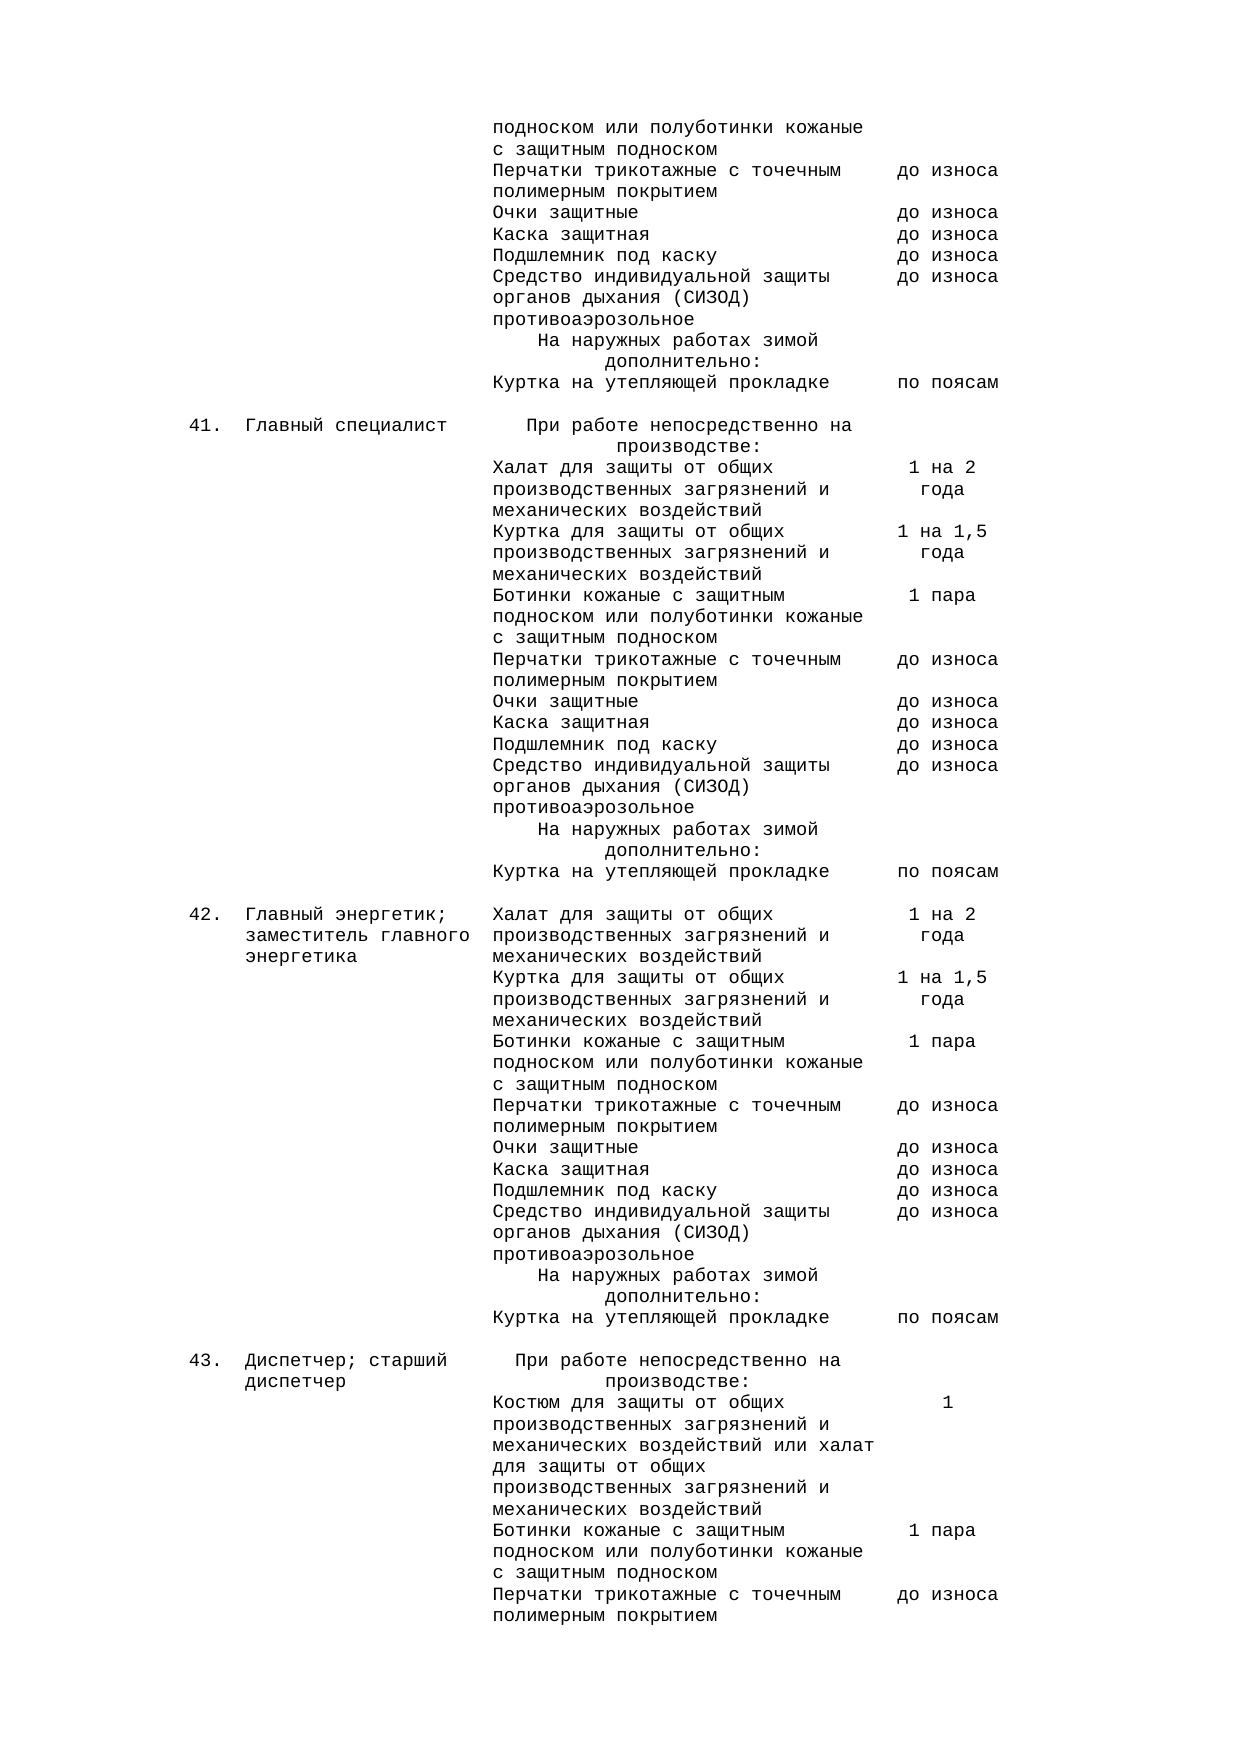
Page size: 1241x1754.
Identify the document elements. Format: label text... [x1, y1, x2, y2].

text Халат для защиты от общих 1 на 2 [177, 458, 1152, 479]
text Подшлемник под каску до износа [177, 1181, 1152, 1202]
text Куртка на утепляющей прокладке по поясам [177, 373, 1152, 394]
text Перчатки трикотажные с точечным до износа [177, 1584, 1152, 1606]
text Ботинки кожаные с защитным 1 пара [177, 1521, 1152, 1542]
text Очки защитные до износа [177, 203, 1152, 224]
text полимерным покрытием [177, 671, 1152, 692]
text полимерным покрытием [177, 182, 1152, 203]
text Костюм для защиты от общих 1 [177, 1393, 1152, 1414]
text с защитным подноском [177, 139, 1152, 161]
text производственных загрязнений и [177, 1414, 1152, 1436]
text На наружных работах зимой [177, 331, 1152, 352]
text На наружных работах зимой [177, 1266, 1152, 1287]
text механических воздействий [177, 501, 1152, 522]
text механических воздействий или халат [177, 1436, 1152, 1457]
text диспетчер производстве: [177, 1372, 1152, 1393]
text Ботинки кожаные с защитным 1 пара [177, 586, 1152, 607]
text органов дыхания (СИЗОД) [177, 1223, 1152, 1244]
text для защиты от общих [177, 1457, 1152, 1478]
text полимерным покрытием [177, 1117, 1152, 1138]
text подноском или полуботинки кожаные [177, 1542, 1152, 1563]
text дополнительно: [177, 352, 1152, 373]
text производственных загрязнений и года [177, 479, 1152, 501]
text производственных загрязнений и [177, 1478, 1152, 1499]
text с защитным подноском [177, 1563, 1152, 1584]
text органов дыхания (СИЗОД) [177, 777, 1152, 798]
text Куртка для защиты от общих 1 на 1,5 [177, 522, 1152, 543]
text Каска защитная до износа [177, 1159, 1152, 1181]
text с защитным подноском [177, 1074, 1152, 1096]
text Средство индивидуальной защиты до износа [177, 1202, 1152, 1223]
text подноском или полуботинки кожаные [177, 1053, 1152, 1074]
text производстве: [177, 437, 1152, 458]
text полимерным покрытием [177, 1606, 1152, 1627]
text Куртка на утепляющей прокладке по поясам [177, 862, 1152, 883]
text Очки защитные до износа [177, 1138, 1152, 1159]
text Ботинки кожаные с защитным 1 пара [177, 1032, 1152, 1053]
text Куртка для защиты от общих 1 на 1,5 [177, 968, 1152, 989]
text 41. Главный специалист При работе непосредственно на [177, 416, 1152, 437]
text Очки защитные до износа [177, 692, 1152, 713]
text дополнительно: [177, 841, 1152, 862]
text механических воздействий [177, 1011, 1152, 1032]
text механических воздействий [177, 564, 1152, 586]
text противоаэрозольное [177, 1244, 1152, 1266]
text противоаэрозольное [177, 309, 1152, 331]
text органов дыхания (СИЗОД) [177, 288, 1152, 309]
text Средство индивидуальной защиты до износа [177, 756, 1152, 777]
text дополнительно: [177, 1287, 1152, 1308]
text Подшлемник под каску до износа [177, 246, 1152, 267]
text производственных загрязнений и года [177, 989, 1152, 1011]
text Каска защитная до износа [177, 224, 1152, 246]
text 43. Диспетчер; старший При работе непосредственно на [177, 1351, 1152, 1372]
text подноском или полуботинки кожаные [177, 607, 1152, 628]
text механических воздействий [177, 1499, 1152, 1521]
text с защитным подноском [177, 628, 1152, 649]
text подноском или полуботинки кожаные [177, 118, 1152, 139]
text противоаэрозольное [177, 798, 1152, 819]
text Средство индивидуальной защиты до износа [177, 267, 1152, 288]
text энергетика механических воздействий [177, 947, 1152, 968]
text производственных загрязнений и года [177, 543, 1152, 564]
text Перчатки трикотажные с точечным до износа [177, 161, 1152, 182]
text заместитель главного производственных загрязнений и года [177, 926, 1152, 947]
text Куртка на утепляющей прокладке по поясам [177, 1308, 1152, 1329]
text Каска защитная до износа [177, 713, 1152, 734]
text Перчатки трикотажные с точечным до износа [177, 649, 1152, 671]
text 42. Главный энергетик; Халат для защиты от общих 1 на 2 [177, 904, 1152, 926]
text Перчатки трикотажные с точечным до износа [177, 1096, 1152, 1117]
text На наружных работах зимой [177, 819, 1152, 841]
text Подшлемник под каску до износа [177, 734, 1152, 756]
